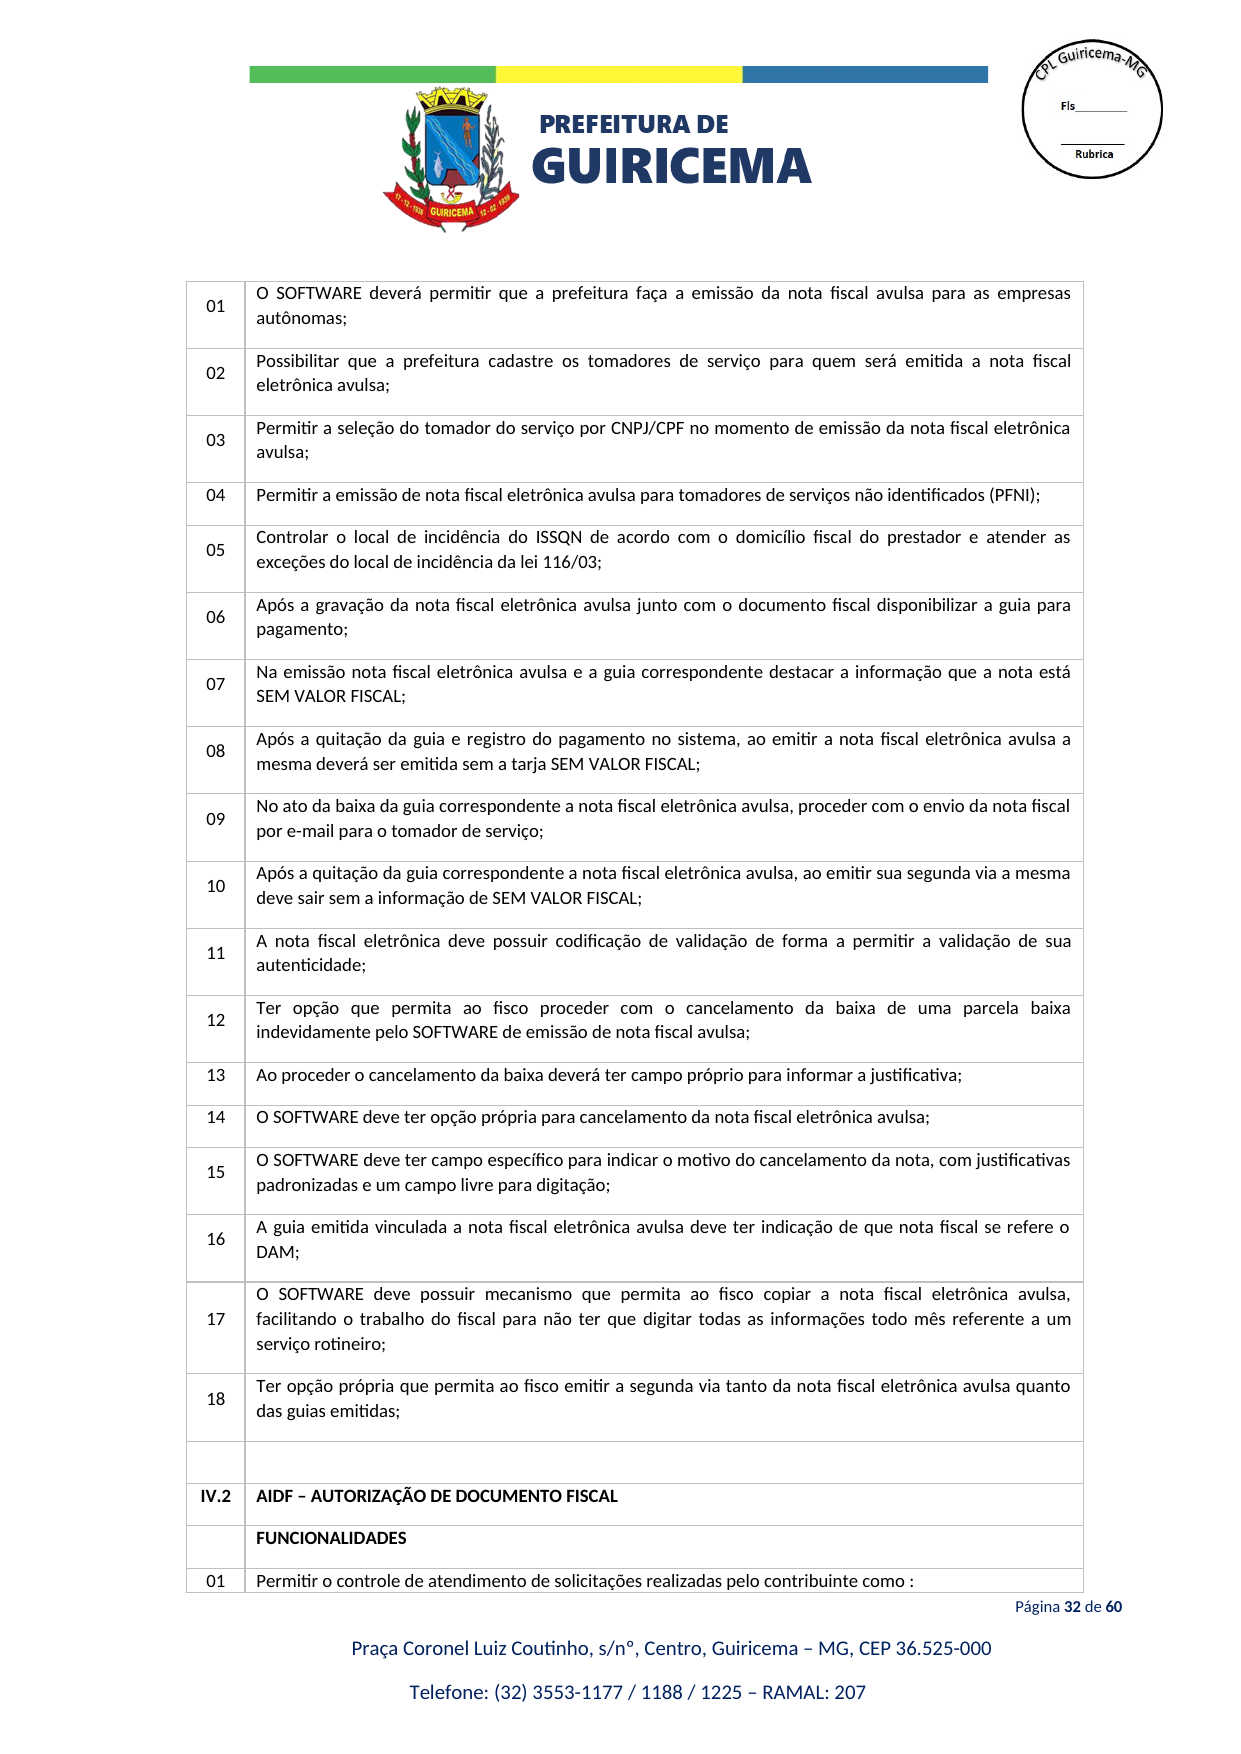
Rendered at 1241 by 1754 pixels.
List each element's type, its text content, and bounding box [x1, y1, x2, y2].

table_cell FUNCIONALIDADES [246, 1526, 1083, 1568]
table_cell No ato da baixa da guia correspondente a nota fiscal eletrônica avulsa, proceder com o envio da nota fiscal por e-mail para o tomador de serviço; [246, 794, 1083, 861]
table_cell 16 [187, 1215, 244, 1281]
table_cell 14 [187, 1106, 244, 1147]
table_cell Possibilitar que a prefeitura cadastre os tomadores de serviço para quem será emitida a nota fiscal eletrônica avulsa; [246, 349, 1083, 415]
table_cell 07 [187, 660, 244, 726]
table_cell Ter opção que permita ao fisco proceder com o cancelamento da baixa de uma parcela baixa indevidamente pelo SOFTWARE de emissão de nota fiscal avulsa; [246, 996, 1083, 1062]
table_cell 15 [187, 1148, 244, 1214]
table_cell Ter opção própria que permita ao fisco emitir a segunda via tanto da nota fiscal eletrônica avulsa quanto das guias emitidas; [246, 1374, 1083, 1441]
table_cell Permitir a emissão de nota fiscal eletrônica avulsa para tomadores de serviços não identificados (PFNI); [246, 483, 1083, 524]
table_cell Na emissão nota fiscal eletrônica avulsa e a guia correspondente destacar a informação que a nota está SEM VALOR FISCAL; [246, 660, 1083, 726]
table_cell Permitir a seleção do tomador do serviço por CNPJ/CPF no momento de emissão da nota fiscal eletrônica avulsa; [246, 416, 1083, 482]
table_cell AIDF – AUTORIZAÇÃO DE DOCUMENTO FISCAL [246, 1484, 1083, 1525]
table_cell 01 [187, 282, 244, 348]
table_cell 03 [187, 416, 244, 482]
table_cell O SOFTWARE deverá permitir que a prefeitura faça a emissão da nota fiscal avulsa para as empresas autônomas; [246, 282, 1083, 348]
table_cell O SOFTWARE deve ter opção própria para cancelamento da nota fiscal eletrônica avulsa; [246, 1106, 1083, 1147]
table_cell 05 [187, 526, 244, 592]
table_cell A nota fiscal eletrônica deve possuir codificação de validação de forma a permitir a validação de sua autenticidade; [246, 929, 1083, 995]
table_cell Após a quitação da guia e registro do pagamento no sistema, ao emitir a nota fiscal eletrônica avulsa a mesma deverá ser emitida sem a tarja SEM VALOR FISCAL; [246, 727, 1083, 793]
table_cell 17 [187, 1283, 244, 1373]
table_cell [187, 1442, 244, 1483]
table_cell 06 [187, 593, 244, 659]
table_cell [187, 1526, 244, 1568]
table_cell Permitir o controle de atendimento de solicitações realizadas pelo contribuinte como : - Liberação de AIDF de RPS; - Liberação de AIDF NFS-e; [246, 1569, 1083, 1592]
table_cell 08 [187, 727, 244, 793]
table_cell 04 [187, 483, 244, 524]
table_cell O SOFTWARE deve ter campo específico para indicar o motivo do cancelamento da nota, com justificativas padronizadas e um campo livre para digitação; [246, 1148, 1083, 1214]
table_cell Após a gravação da nota fiscal eletrônica avulsa junto com o documento fiscal disponibilizar a guia para pagamento; [246, 593, 1083, 659]
table_cell 01 [187, 1569, 244, 1592]
table_cell 11 [187, 929, 244, 995]
table_cell 02 [187, 349, 244, 415]
table_cell 10 [187, 862, 244, 928]
table_cell 09 [187, 794, 244, 861]
table_cell A guia emitida vinculada a nota fiscal eletrônica avulsa deve ter indicação de que nota fiscal se refere o DAM; [246, 1215, 1083, 1281]
table_cell 18 [187, 1374, 244, 1441]
table_cell IV.2 [187, 1484, 244, 1525]
table_cell Após a quitação da guia correspondente a nota fiscal eletrônica avulsa, ao emitir sua segunda via a mesma deve sair sem a informação de SEM VALOR FISCAL; [246, 862, 1083, 928]
table_cell Ao proceder o cancelamento da baixa deverá ter campo próprio para informar a justificativa; [246, 1063, 1083, 1104]
table_cell 13 [187, 1063, 244, 1104]
table_cell [246, 1442, 1083, 1483]
table_cell Controlar o local de incidência do ISSQN de acordo com o domicílio fiscal do prestador e atender as exceções do local de incidência da lei 116/03; [246, 526, 1083, 592]
picture [1021, 39, 1163, 179]
table_cell 12 [187, 996, 244, 1062]
table_cell O SOFTWARE deve possuir mecanismo que permita ao fisco copiar a nota fiscal eletrônica avulsa, facilitando o trabalho do fiscal para não ter que digitar todas as informações todo mês referente a um serviço rotineiro; [246, 1283, 1083, 1373]
